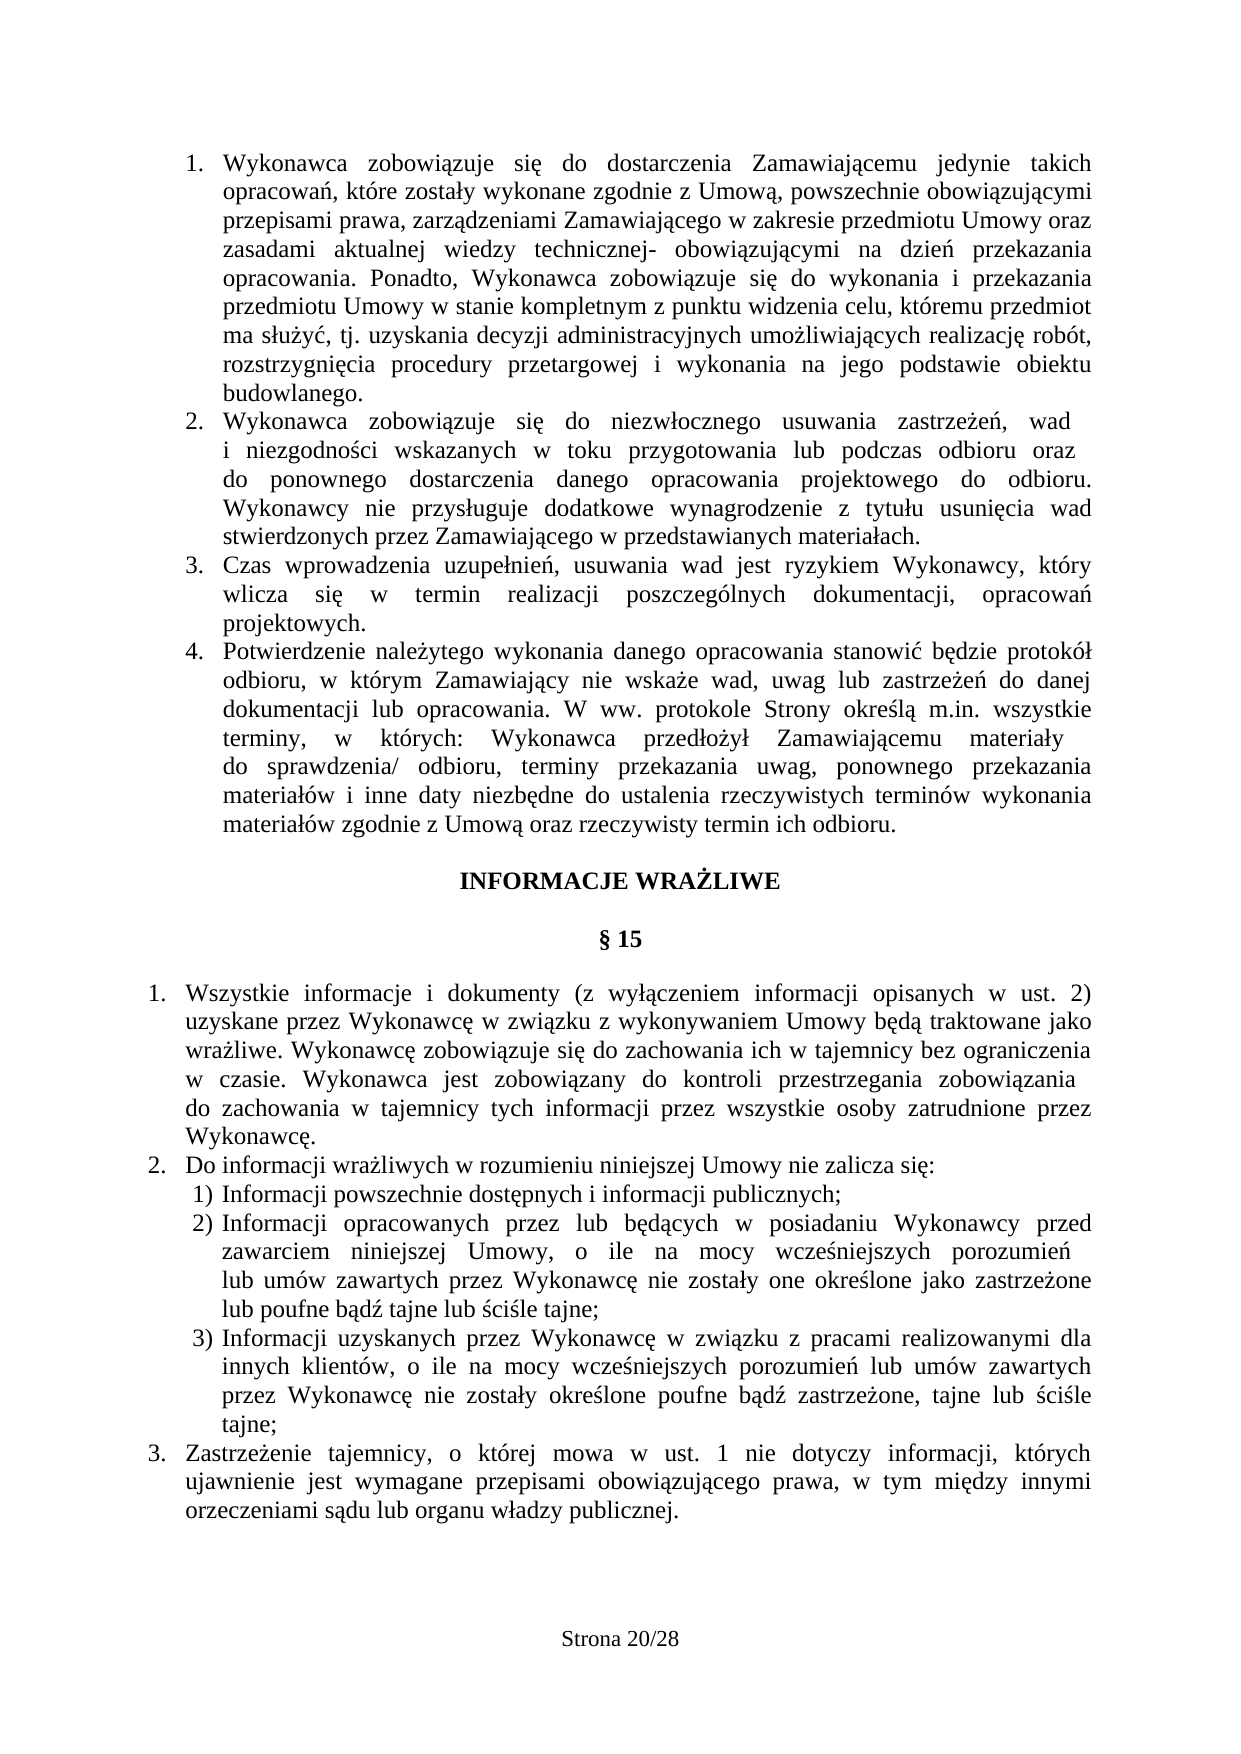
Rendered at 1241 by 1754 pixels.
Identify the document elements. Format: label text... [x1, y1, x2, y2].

text 15 [148, 924, 1092, 953]
list Informacji powszechnie dostępnych i informacji publicznych; [192, 1179, 1092, 1208]
list Informacji uzyskanych przez Wykonawcę w związku z pracami realizowanymi dla innych klientów, o ile na mocy wcześniejszych porozumień lub umów zawartych przez Wykonawcę nie zostały określone poufne bądź zastrzeżone, tajne lub ściśle tajne; [192, 1323, 1092, 1438]
list Do informacji wrażliwych w rozumieniu niniejszej Umowy nie zalicza się: [148, 1150, 1092, 1179]
list Wszystkie informacje i dokumenty (z wyłączeniem informacji opisanych w ust. 2) uzyskane przez Wykonawcę w związku z wykonywaniem Umowy będą traktowane jako wrażliwe. Wykonawcę zobowiązuje się do zachowania ich w tajemnicy bez ograniczenia w czasie. Wykonawca jest zobowiązany do kontroli przestrzegania zobowiązania do zachowania w tajemnicy tych informacji przez wszystkie osoby zatrudnione przez Wykonawcę. [148, 978, 1092, 1150]
list Czas wprowadzenia uzupełnień, usuwania wad jest ryzykiem Wykonawcy, który wlicza się w termin realizacji poszczególnych dokumentacji, opracowań projektowych. [185, 550, 1092, 636]
list Potwierdzenie należytego wykonania danego opracowania stanowić będzie protokół odbioru, w którym Zamawiający nie wskaże wad, uwag lub zastrzeżeń do danej dokumentacji lub opracowania. W ww. protokole Strony określą m.in. wszystkie terminy, w których: Wykonawca przedłożył Zamawiającemu materiały do sprawdzenia/ odbioru, terminy przekazania uwag, ponownego przekazania materiałów i inne daty niezbędne do ustalenia rzeczywistych terminów wykonania materiałów zgodnie z Umową oraz rzeczywisty termin ich odbioru. [185, 636, 1092, 838]
list Zastrzeżenie tajemnicy, o której mowa w ust. 1 nie dotyczy informacji, których ujawnienie jest wymagane przepisami obowiązującego prawa, w tym między innymi orzeczeniami sądu lub organu władzy publicznej. [148, 1438, 1092, 1524]
list Wykonawca zobowiązuje się do dostarczenia Zamawiającemu jedynie takich opracowań, które zostały wykonane zgodnie z Umową, powszechnie obowiązującymi przepisami prawa, zarządzeniami Zamawiającego w zakresie przedmiotu Umowy oraz zasadami aktualnej wiedzy technicznej- obowiązującymi na dzień przekazania opracowania. Ponadto, Wykonawca zobowiązuje się do wykonania i przekazania przedmiotu Umowy w stanie kompletnym z punktu widzenia celu, któremu przedmiot ma służyć, tj. uzyskania decyzji administracyjnych umożliwiających realizację robót, rozstrzygnięcia procedury przetargowej i wykonania na jego podstawie obiektu budowlanego. [185, 148, 1092, 406]
list Wykonawca zobowiązuje się do niezwłocznego usuwania zastrzeżeń, wad i niezgodności wskazanych w toku przygotowania lub podczas odbioru oraz do ponownego dostarczenia danego opracowania projektowego do odbioru. Wykonawcy nie przysługuje dodatkowe wynagrodzenie z tytułu usunięcia wad stwierdzonych przez Zamawiającego w przedstawianych materiałach. [185, 406, 1092, 550]
list Informacji opracowanych przez lub będących w posiadaniu Wykonawcy przed zawarciem niniejszej Umowy, o ile na mocy wcześniejszych porozumień lub umów zawartych przez Wykonawcę nie zostały one określone jako zastrzeżone lub poufne bądź tajne lub ściśle tajne; [192, 1208, 1092, 1323]
text INFORMACJE WRAŻLIWE [148, 866, 1092, 895]
